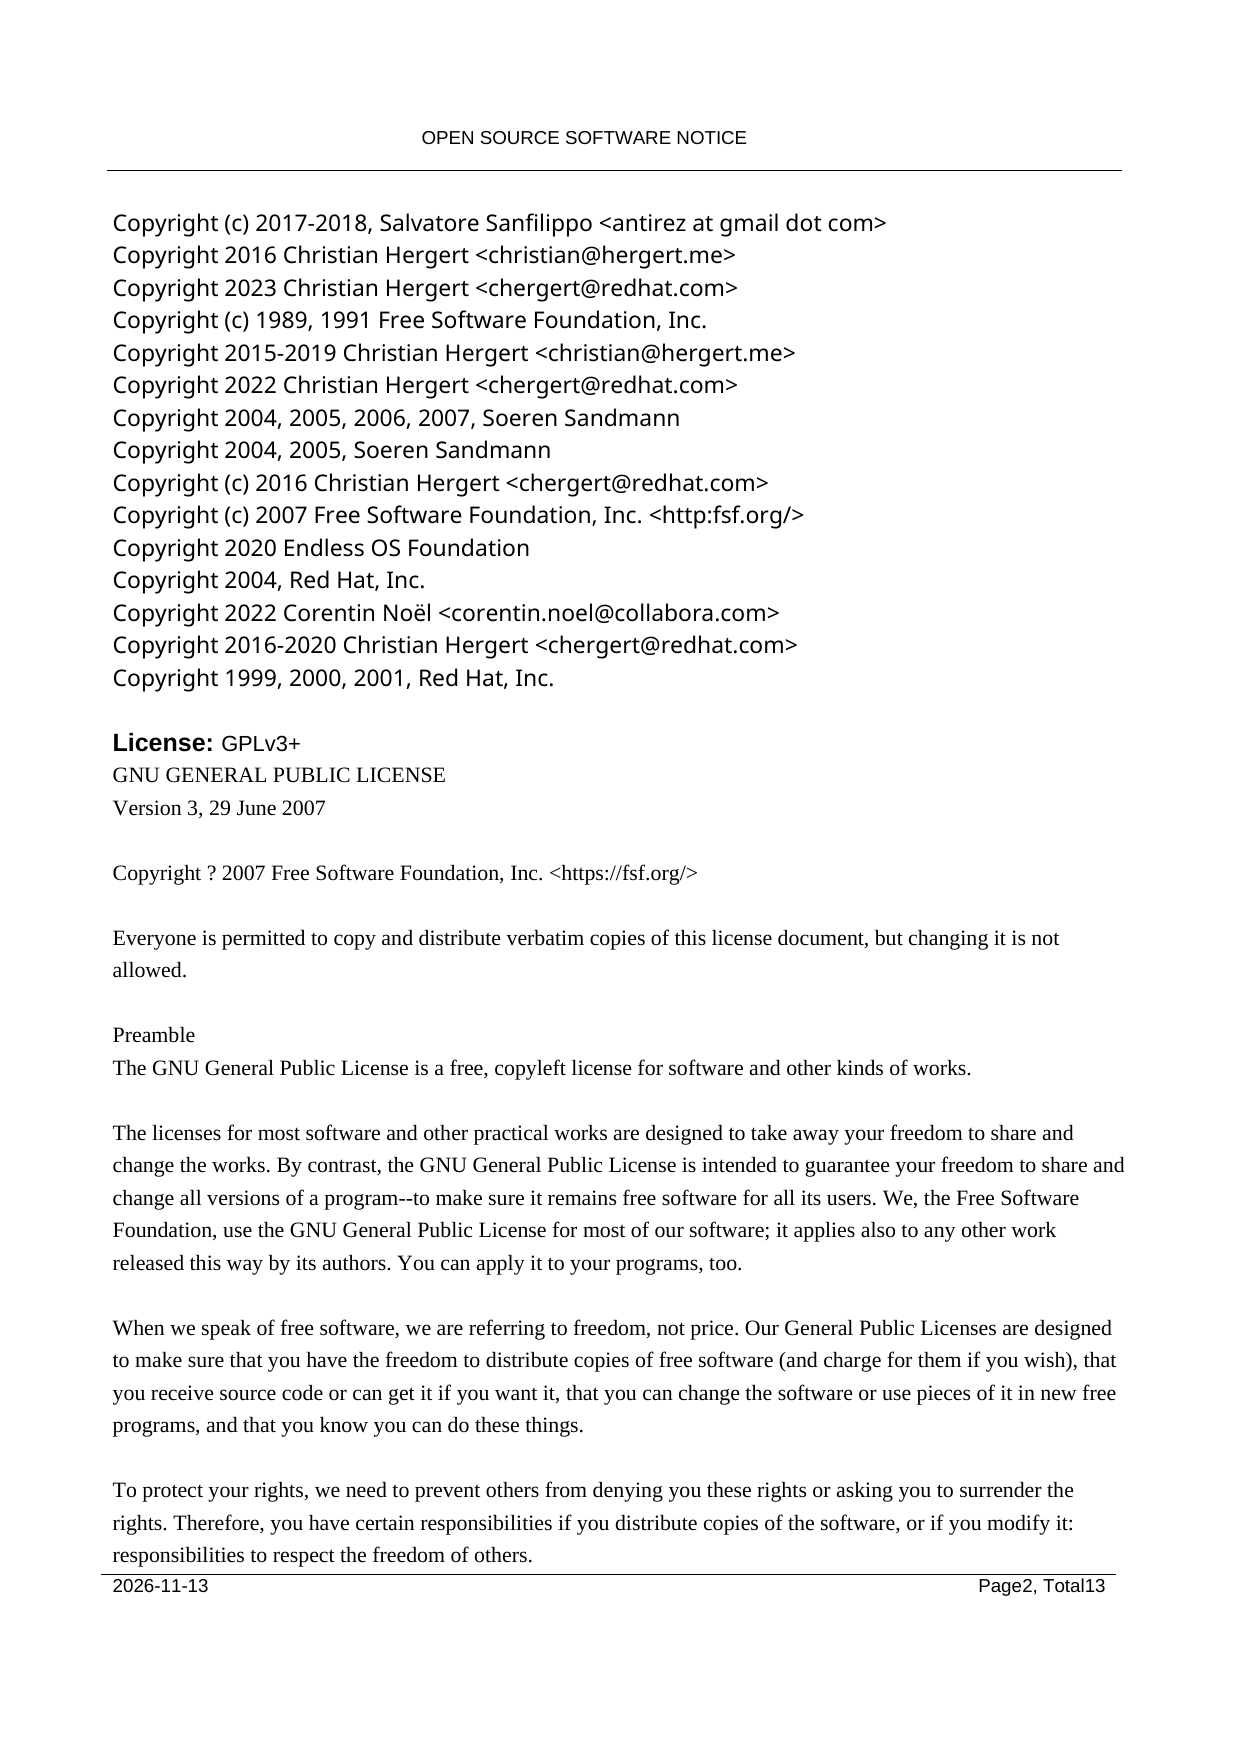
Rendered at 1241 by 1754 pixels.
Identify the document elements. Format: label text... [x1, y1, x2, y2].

text License: GPLv3+ [112, 726, 1128, 759]
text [112, 206, 1128, 726]
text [112, 759, 1128, 1571]
